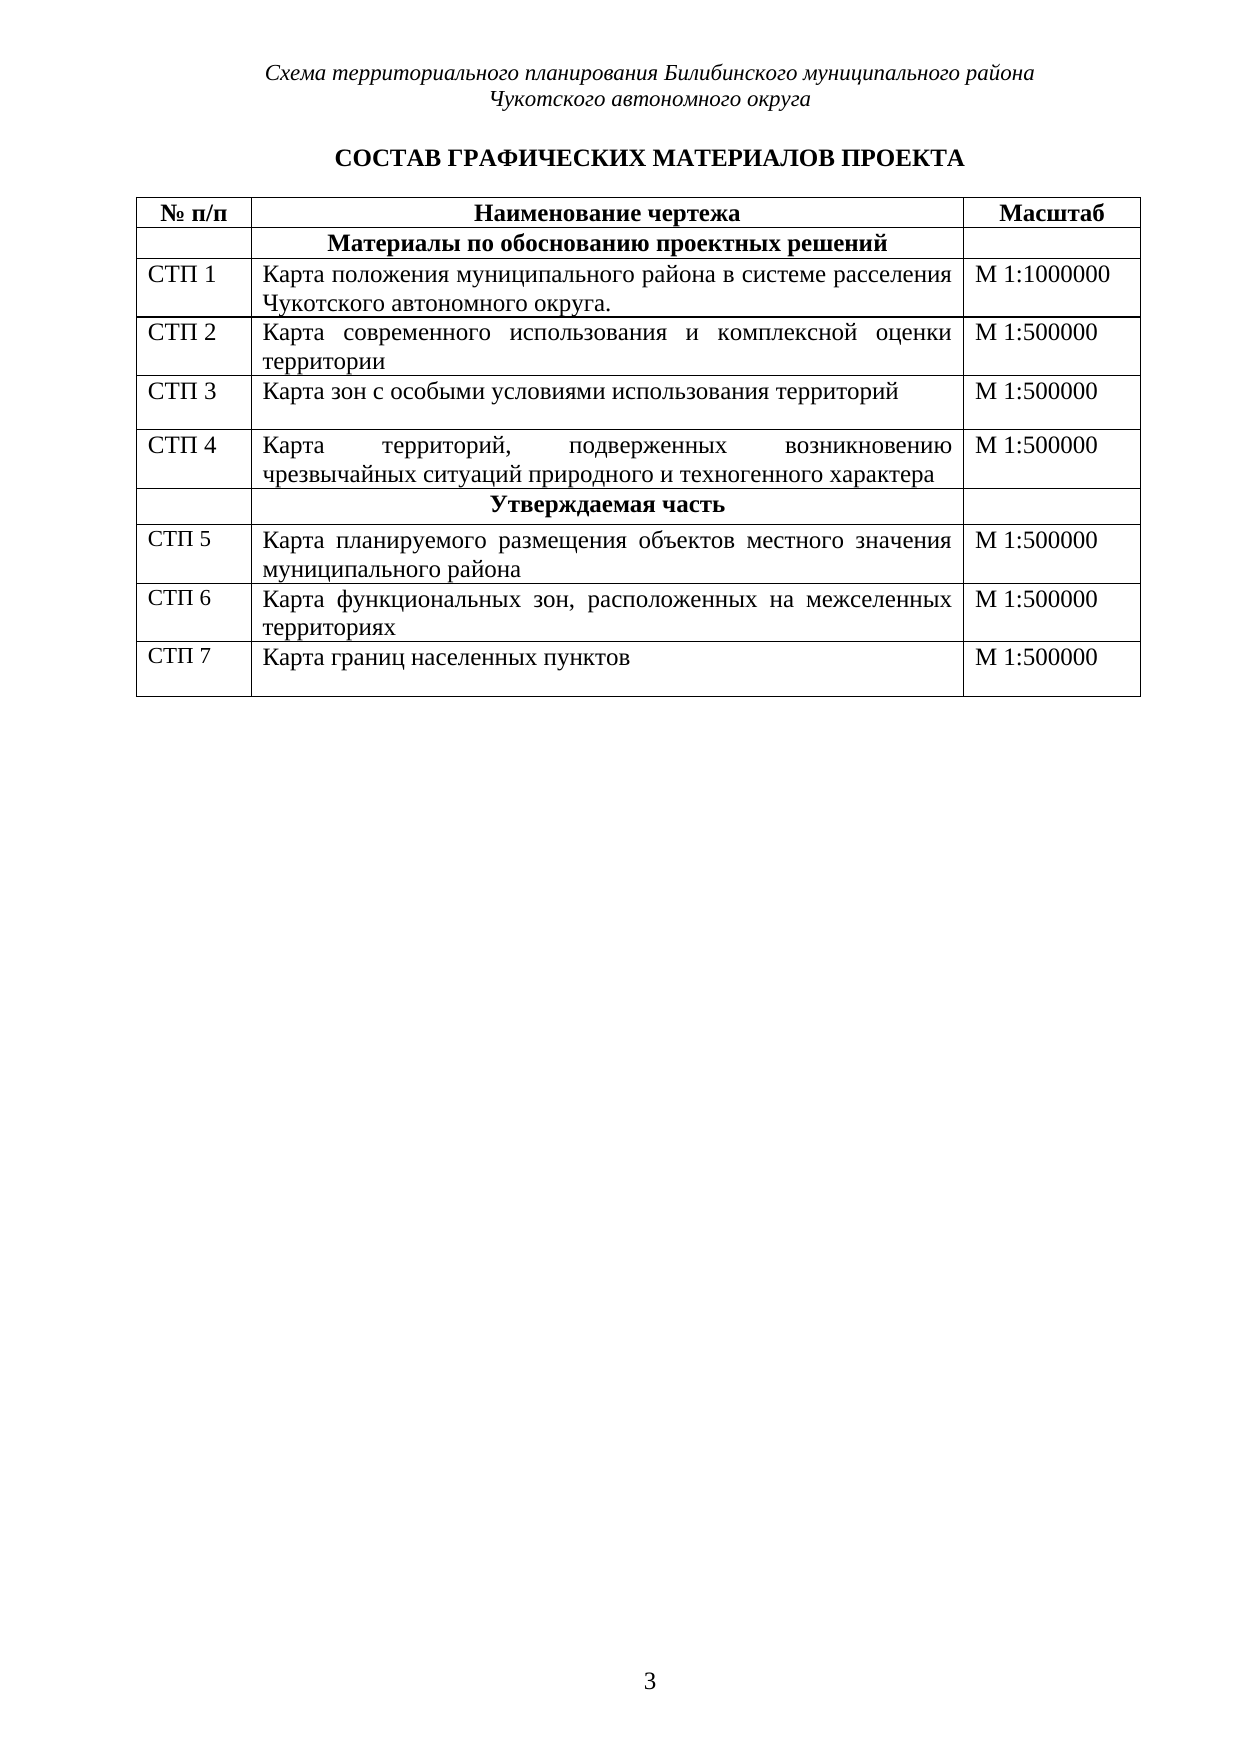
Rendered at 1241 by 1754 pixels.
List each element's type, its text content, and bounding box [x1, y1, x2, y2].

table_cell М 1:500000 [964, 318, 1140, 375]
table_cell СТП 3 [137, 376, 251, 429]
table_cell Карта планируемого размещения объектов местного значения муниципального района [252, 525, 963, 583]
table_cell Карта функциональных зон, расположенных на межселенных территориях [252, 584, 963, 641]
table_cell М 1:500000 [964, 525, 1140, 583]
table_cell М 1:500000 [964, 376, 1140, 429]
table_cell [964, 489, 1140, 524]
table_cell Материалы по обоснованию проектных решений [252, 228, 963, 258]
table_header Масштаб [964, 198, 1140, 227]
table_cell Карта современного использования и комплексной оценки территории [252, 318, 963, 375]
table_cell СТП 6 [137, 584, 251, 641]
text СОСТАВ ГРАФИЧЕСКИХ МАТЕРИАЛОВ ПРОЕКТА [148, 143, 1152, 172]
table_cell Карта территорий, подверженных возникновению чрезвычайных ситуаций природного и техногенного характера [252, 430, 963, 488]
table_cell М 1:1000000 [964, 259, 1140, 316]
table_header № п/п [137, 198, 251, 227]
table_cell Карта зон с особыми условиями использования территорий [252, 376, 963, 429]
table_cell СТП 7 [137, 642, 251, 696]
table_cell Утверждаемая часть [252, 489, 963, 524]
table_cell [137, 228, 251, 258]
table_cell СТП 2 [137, 318, 251, 375]
table_cell М 1:500000 [964, 430, 1140, 488]
table_header Наименование чертежа [252, 198, 963, 227]
table_cell СТП 4 [137, 430, 251, 488]
table_cell М 1:500000 [964, 584, 1140, 641]
table_cell [137, 489, 251, 524]
table_cell Карта границ населенных пунктов [252, 642, 963, 696]
table_cell Карта положения муниципального района в системе расселения Чукотского автономного округа. [252, 259, 963, 316]
table_cell [964, 228, 1140, 258]
table_cell СТП 1 [137, 259, 251, 316]
table_cell М 1:500000 [964, 642, 1140, 696]
table_cell СТП 5 [137, 525, 251, 583]
